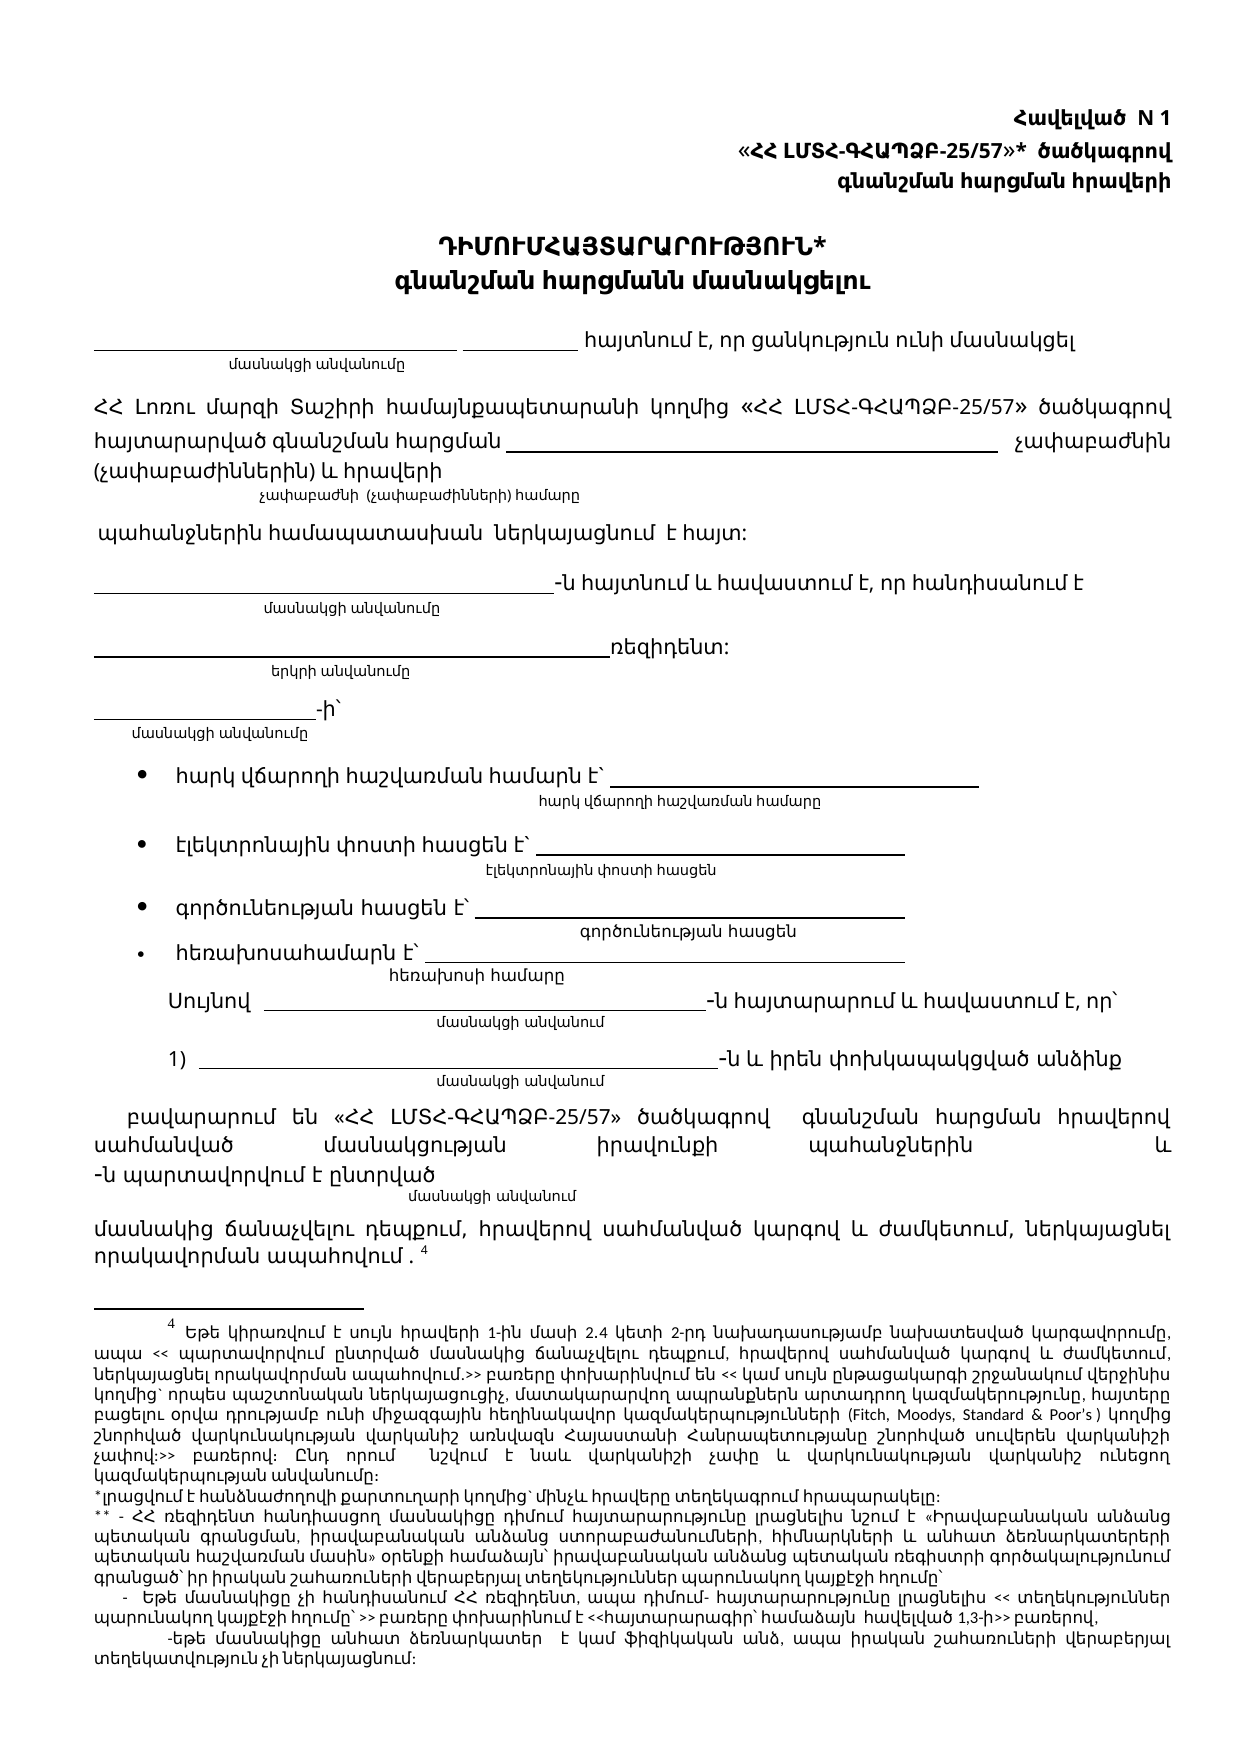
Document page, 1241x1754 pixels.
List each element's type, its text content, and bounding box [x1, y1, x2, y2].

list գործունեության հասցեն է՝ [138, 893, 1171, 922]
text Սույնով -ն հայտարարում և հավաստում է, որ՝ [94, 985, 1171, 1014]
list էլեկտրոնային փոստի հասցեն է` [138, 825, 1171, 859]
list հեռախոսահամարն է՝ [138, 941, 1171, 965]
text Հավելված N 1 [94, 103, 1171, 132]
text պահանջներին համապատասխան ներկայացնում է հայտ: [94, 518, 1171, 547]
text բավարարում են «ՀՀ ԼՄՏՀ-ԳՀԱՊՁԲ-25/57» ծածկագրով գնանշման հարցման հրավերով սահմանված մասնակցության իրավունքի պահանջներին և -ն պարտավորվում է ընտրված [94, 1102, 1171, 1188]
text ՀՀ Լոռու մարզի Տաշիրի համայնքապետարանի կողմից «ՀՀ ԼՄՏՀ-ԳՀԱՊՁԲ-25/57» ծածկագրով հայտարարված գնանշման հարցման չափաբաժնին (չափաբաժիններին) և հրավերի [94, 388, 1171, 484]
text «ՀՀ ԼՄՏՀ-ԳՀԱՊՁԲ-25/57»* ծածկագրով [94, 132, 1171, 166]
text մասնակցի անվանումը [94, 354, 1171, 388]
text մասնակցի անվանում [94, 1188, 1171, 1217]
text չափաբաժնի (չափաբաժինների) համարը [94, 484, 1171, 518]
text մասնակցի անվանումը [94, 598, 1171, 632]
text մասնակցի անվանումը [94, 723, 1171, 757]
text -ն հայտնում և հավաստում է, որ հանդիսանում է [94, 564, 1171, 598]
text մասնակցի անվանում [94, 1014, 1171, 1043]
text երկրի անվանումը [94, 661, 1171, 694]
text էլեկտրոնային փոստի հասցեն [94, 859, 1171, 893]
text մասնակից ճանաչվելու դեպքում, հրավերով սահմանված կարգով և ժամկետում, ներկայացնել որակավորման ապահովում . [94, 1217, 1171, 1270]
text մասնակցի անվանում [94, 1073, 1171, 1102]
text հայտնում է, որ ցանկություն ունի մասնակցել [94, 325, 1171, 354]
text ԴԻՄՈՒՄՀԱՅՏԱՐԱՐՈՒԹՅՈՒՆ* [94, 228, 1171, 262]
text -ի՝ [94, 694, 1171, 723]
subtitle գնանշման հարցմանն մասնակցելու [94, 262, 1171, 297]
text գործունեության հասցեն [94, 922, 1171, 941]
text 1) -ն և իրեն փոխկապակցված անձինք [94, 1043, 1171, 1073]
text հարկ վճարողի հաշվառման համարը [94, 791, 1171, 825]
text գնանշման հարցման հրավերի [94, 166, 1171, 194]
text ռեզիդենտ: [94, 632, 1171, 661]
text հեռախոսի համարը [323, 965, 1171, 985]
list հարկ վճարողի հաշվառման համարն է` [138, 757, 1171, 791]
